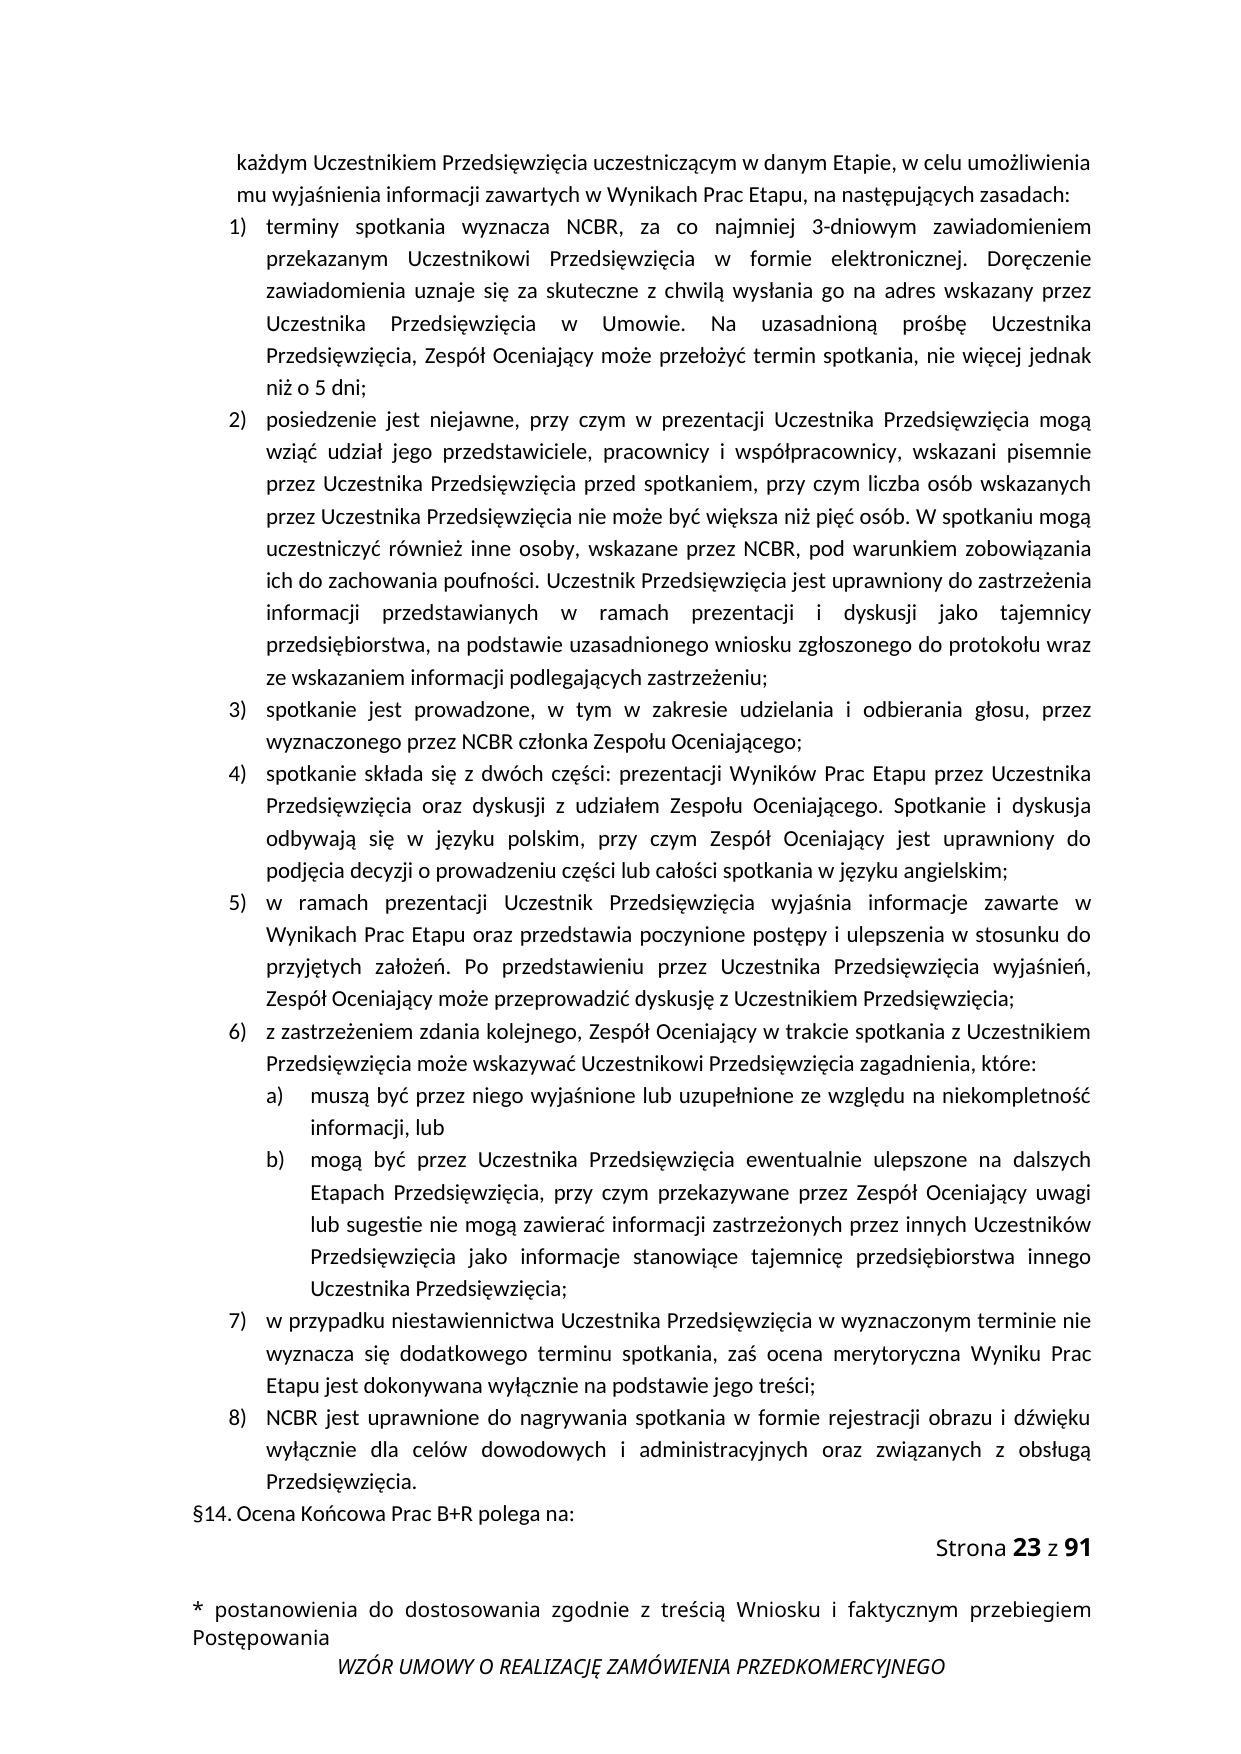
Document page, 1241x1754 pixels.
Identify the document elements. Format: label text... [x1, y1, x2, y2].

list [192, 148, 1093, 208]
list spotkanie składa się z dwóch części: prezentacji Wyników Prac Etapu przez Uczestnika Przedsięwzięcia oraz dyskusji z udziałem Zespołu Oceniającego. Spotkanie i dyskusja odbywają się w języku polskim, przy czym Zespół Oceniający jest uprawniony do podjęcia decyzji o prowadzeniu części lub całości spotkania w języku angielskim; [228, 759, 1093, 884]
list muszą być przez niego wyjaśnione lub uzupełnione ze względu na niekompletność informacji, lub [266, 1081, 1093, 1141]
list w ramach prezentacji Uczestnik Przedsięwzięcia wyjaśnia informacje zawarte w Wynikach Prac Etapu oraz przedstawia poczynione postępy i ulepszenia w stosunku do przyjętych założeń. Po przedstawieniu przez Uczestnika Przedsięwzięcia wyjaśnień, Zespół Oceniający może przeprowadzić dyskusję z Uczestnikiem Przedsięwzięcia; [228, 888, 1093, 1013]
list w przypadku niestawiennictwa Uczestnika Przedsięwzięcia w wyznaczonym terminie nie wyznacza się dodatkowego terminu spotkania, zaś ocena merytoryczna Wyniku Prac Etapu jest dokonywana wyłącznie na podstawie jego treści; [228, 1306, 1093, 1399]
list z zastrzeżeniem zdania kolejnego, Zespół Oceniający w trakcie spotkania z Uczestnikiem Przedsięwzięcia może wskazywać Uczestnikowi Przedsięwzięcia zagadnienia, które: [228, 1017, 1093, 1077]
list Ocena Końcowa Prac B+R polega na: [192, 1499, 1093, 1528]
list posiedzenie jest niejawne, przy czym w prezentacji Uczestnika Przedsięwzięcia mogą wziąć udział jego przedstawiciele, pracownicy i współpracownicy, wskazani pisemnie przez Uczestnika Przedsięwzięcia przed spotkaniem, przy czym liczba osób wskazanych przez Uczestnika Przedsięwzięcia nie może być większa niż pięć osób. W spotkaniu mogą uczestniczyć również inne osoby, wskazane przez NCBR, pod warunkiem zobowiązania ich do zachowania poufności. Uczestnik Przedsięwzięcia jest uprawniony do zastrzeżenia informacji przedstawianych w ramach prezentacji i dyskusji jako tajemnicy przedsiębiorstwa, na podstawie uzasadnionego wniosku zgłoszonego do protokołu wraz ze wskazaniem informacji podlegających zastrzeżeniu; [228, 405, 1093, 691]
list spotkanie jest prowadzone, w tym w zakresie udzielania i odbierania głosu, przez wyznaczonego przez NCBR członka Zespołu Oceniającego; [228, 695, 1093, 755]
list NCBR jest uprawnione do nagrywania spotkania w formie rejestracji obrazu i dźwięku wyłącznie dla celów dowodowych i administracyjnych oraz związanych z obsługą Przedsięwzięcia. [228, 1403, 1093, 1495]
list terminy spotkania wyznacza NCBR, za co najmniej 3-dniowym zawiadomieniem przekazanym Uczestnikowi Przedsięwzięcia w formie elektronicznej. Doręczenie zawiadomienia uznaje się za skuteczne z chwilą wysłania go na adres wskazany przez Uczestnika Przedsięwzięcia w Umowie. Na uzasadnioną prośbę Uczestnika Przedsięwzięcia, Zespół Oceniający może przełożyć termin spotkania, nie więcej jednak niż o 5 dni; [228, 212, 1093, 401]
list mogą być przez Uczestnika Przedsięwzięcia ewentualnie ulepszone na dalszych Etapach Przedsięwzięcia, przy czym przekazywane przez Zespół Oceniający uwagi lub sugestie nie mogą zawierać informacji zastrzeżonych przez innych Uczestników Przedsięwzięcia jako informacje stanowiące tajemnicę przedsiębiorstwa innego Uczestnika Przedsięwzięcia; [266, 1146, 1093, 1302]
